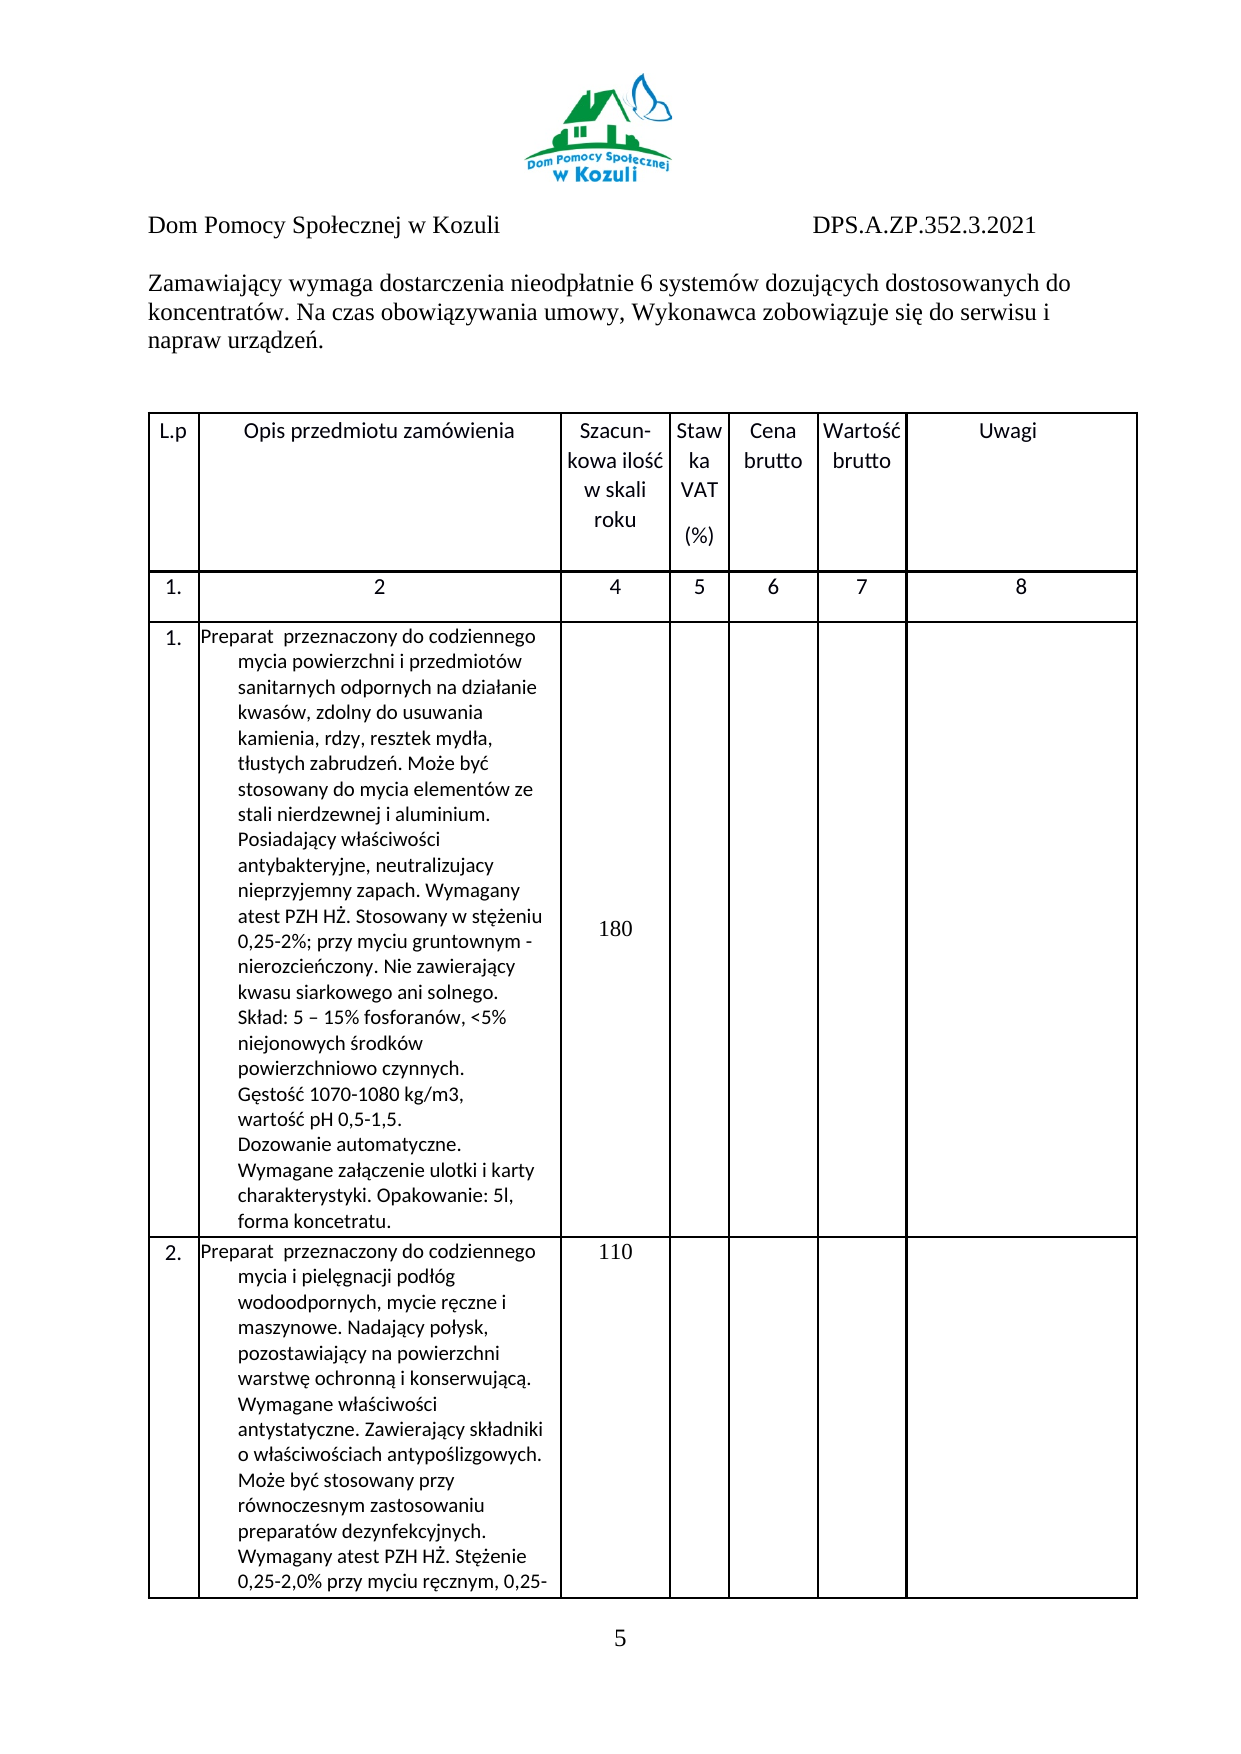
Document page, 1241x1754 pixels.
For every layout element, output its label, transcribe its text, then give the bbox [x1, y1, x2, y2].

table_cell 4 [562, 573, 669, 621]
table_cell [730, 623, 817, 1236]
table_cell [819, 623, 905, 1236]
table_cell 6 [730, 573, 817, 621]
table_header L.p [150, 414, 198, 570]
table_cell 110 [562, 1238, 669, 1597]
table_cell 2 [200, 573, 560, 621]
table_cell 1. [150, 623, 198, 1236]
table_cell [908, 623, 1136, 1236]
table_cell 2. [150, 1238, 198, 1597]
table_header Szacun-kowa ilość w skali roku [562, 414, 669, 570]
table_cell 7 [819, 573, 905, 621]
picture [523, 73, 673, 182]
table_cell [671, 623, 728, 1236]
table_cell 180 [562, 623, 669, 1236]
table_header Cena brutto [730, 414, 817, 570]
table_header Opis przedmiotu zamówienia [200, 414, 560, 570]
table_cell 8 [908, 573, 1136, 621]
table_cell [819, 1238, 905, 1597]
table_cell 5 [671, 573, 728, 621]
table_header Wartość brutto [819, 414, 905, 570]
table_cell [908, 1238, 1136, 1597]
table_cell 1. [150, 573, 198, 621]
table_cell [671, 1238, 728, 1597]
table_header Uwagi [908, 414, 1136, 570]
text Zamawiający wymaga dostarczenia nieodpłatnie 6 systemów dozujących dostosowanych do koncentratów. Na czas obowiązywania umowy, Wykonawca zobowiązuje się do serwisu i napraw urządzeń. [148, 268, 1092, 354]
table_cell [730, 1238, 817, 1597]
table_cell Preparat przeznaczony do codziennego mycia powierzchni i przedmiotów sanitarnych odpornych na działanie kwasów, zdolny do usuwania kamienia, rdzy, resztek mydła, tłustych zabrudzeń. Może być stosowany do mycia elementów ze stali nierdzewnej i aluminium. Posiadający właściwości antybakteryjne, neutralizujacy nieprzyjemny zapach. Wymagany atest PZH HŻ. Stosowany w stężeniu 0,25-2%; przy myciu gruntownym - nierozcieńczony. Nie zawierający kwasu siarkowego ani solnego. Skład: 5 – 15% fosforanów, <5% niejonowych środków powierzchniowo czynnych. Gęstość 1070-1080 kg/m3, wartość pH 0,5-1,5. Dozowanie automatyczne. Wymagane załączenie ulotki i karty charakterystyki. Opakowanie: 5l, forma koncetratu. [200, 623, 560, 1236]
table_header Stawka VAT (%) [671, 414, 728, 570]
